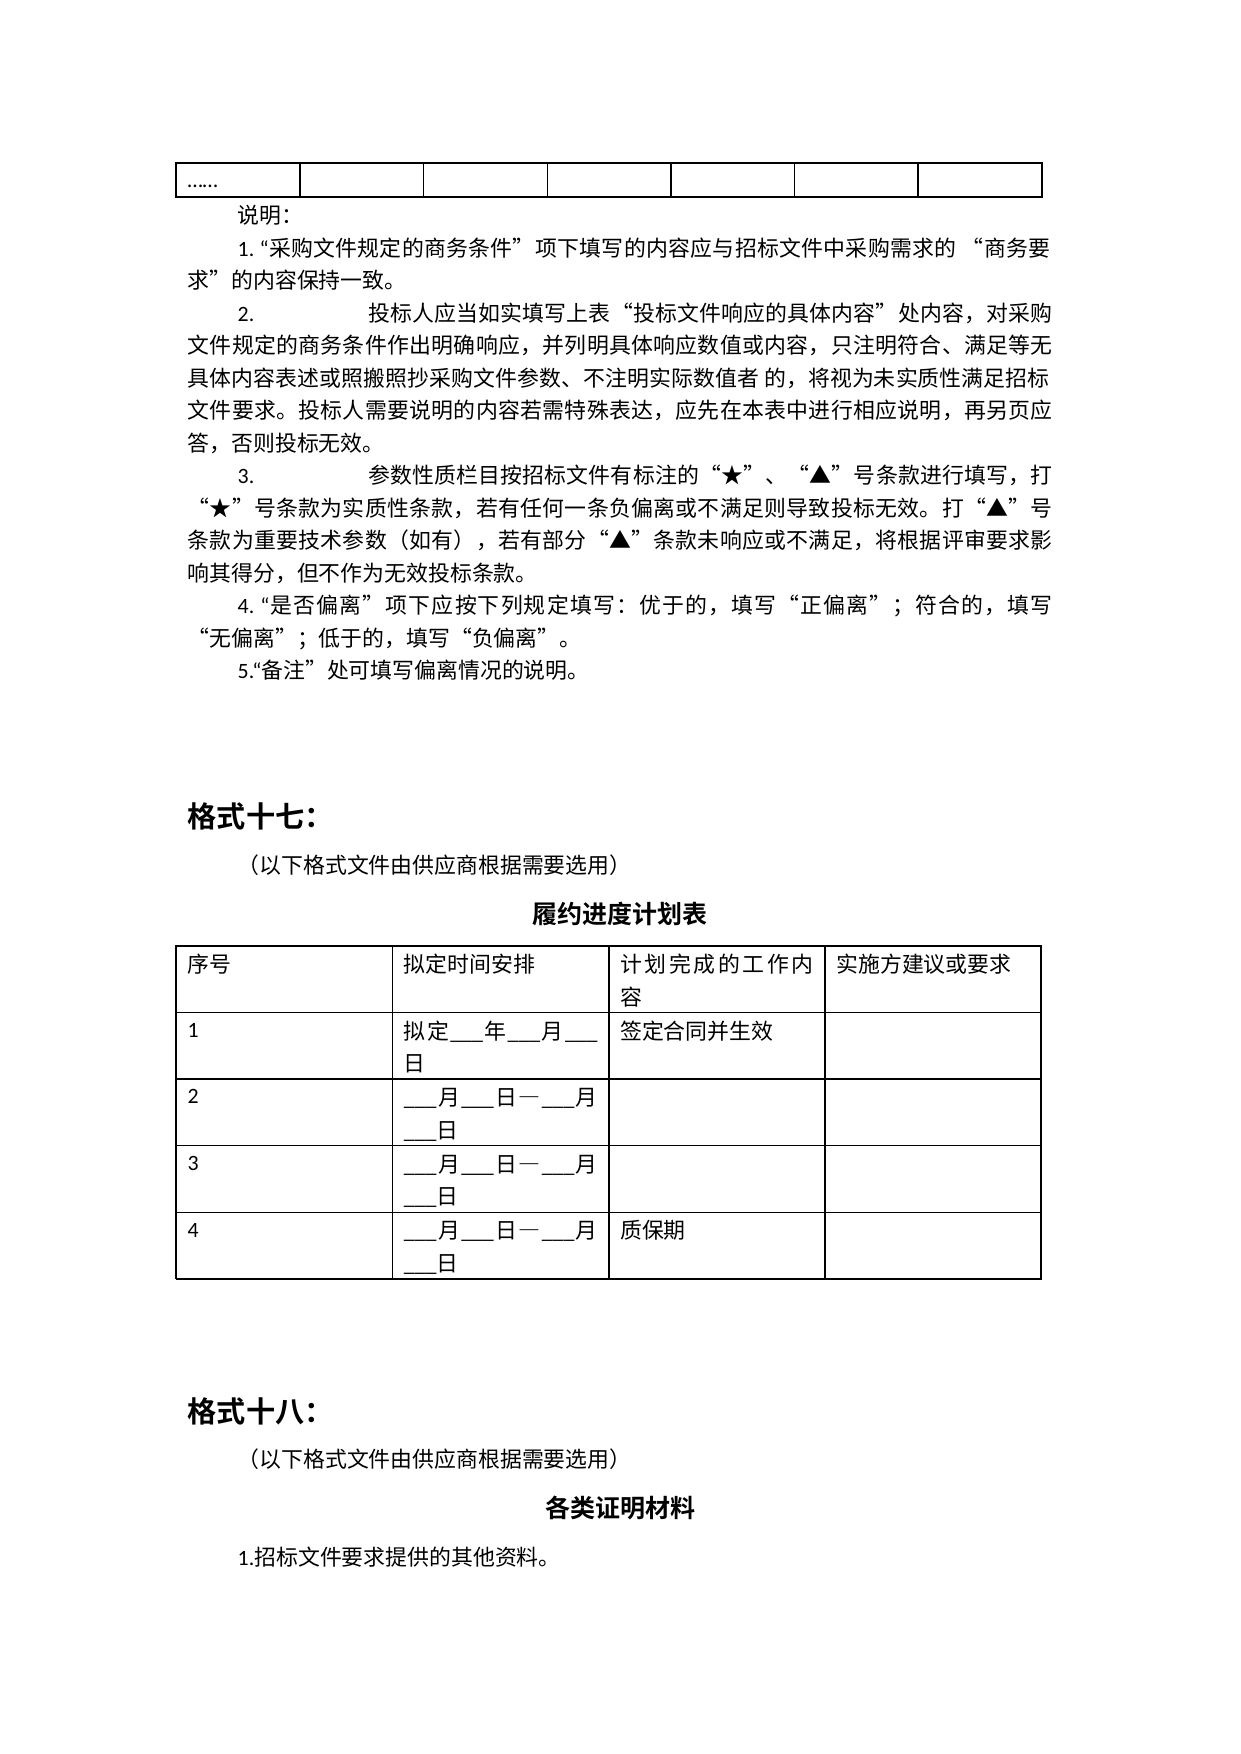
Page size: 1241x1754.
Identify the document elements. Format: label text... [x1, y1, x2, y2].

text 5.“备注”处可填写偏离情况的说明。 [187, 653, 1053, 685]
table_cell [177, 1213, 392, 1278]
text 格式十七： [187, 783, 1053, 848]
text 各类证明材料 [187, 1474, 1053, 1539]
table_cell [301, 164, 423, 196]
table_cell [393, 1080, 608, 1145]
text 3. 参数性质栏目按招标文件有标注的“★”、“▲”号条款进行填写，打“★”号条款为实质性条款，若有任何一条负偏离或不满足则导致投标无效。打“▲”号条款为重要技术参数（如有），若有部分“▲”条款未响应或不满足，将根据评审要求影响其得分，但不作为无效投标条款。 [187, 458, 1053, 588]
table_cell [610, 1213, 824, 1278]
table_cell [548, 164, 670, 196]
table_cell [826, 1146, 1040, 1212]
text 格式十八： [187, 1377, 1053, 1442]
text 说明： [187, 198, 1053, 230]
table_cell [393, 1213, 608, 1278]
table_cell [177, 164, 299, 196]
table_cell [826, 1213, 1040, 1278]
text 2. 投标人应当如实填写上表“投标文件响应的具体内容”处内容，对采购文件规定的商务条件作出明确响应，并列明具体响应数值或内容，只注明符合、满足等无具体内容表述或照搬照抄采购文件参数、不注明实际数值者 的，将视为未实质性满足招标文件要求。投标人需要说明的内容若需特殊表达，应先在本表中进行相应说明，再另页应答，否则投标无效。 [187, 295, 1053, 458]
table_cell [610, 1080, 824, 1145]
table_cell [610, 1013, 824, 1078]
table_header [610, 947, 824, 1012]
text （以下格式文件由供应商根据需要选用） [187, 848, 1053, 880]
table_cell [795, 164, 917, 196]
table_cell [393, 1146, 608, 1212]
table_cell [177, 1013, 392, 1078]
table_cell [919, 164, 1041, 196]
text 1.招标文件要求提供的其他资料。 [187, 1539, 1053, 1572]
text 4. “是否偏离”项下应按下列规定填写：优于的，填写“正偏离”；符合的，填写“无偏离”；低于的，填写“负偏离”。 [187, 588, 1053, 653]
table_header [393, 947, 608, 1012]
text 履约进度计划表 [187, 880, 1053, 945]
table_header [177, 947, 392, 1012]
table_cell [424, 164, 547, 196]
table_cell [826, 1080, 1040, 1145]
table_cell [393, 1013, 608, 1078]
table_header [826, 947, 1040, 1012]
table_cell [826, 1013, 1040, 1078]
text （以下格式文件由供应商根据需要选用） [187, 1442, 1053, 1474]
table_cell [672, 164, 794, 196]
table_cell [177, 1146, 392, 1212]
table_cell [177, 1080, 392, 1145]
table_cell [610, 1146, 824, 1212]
text 1. “采购文件规定的商务条件”项下填写的内容应与招标文件中采购需求的 “商务要求”的内容保持一致。 [187, 230, 1053, 295]
